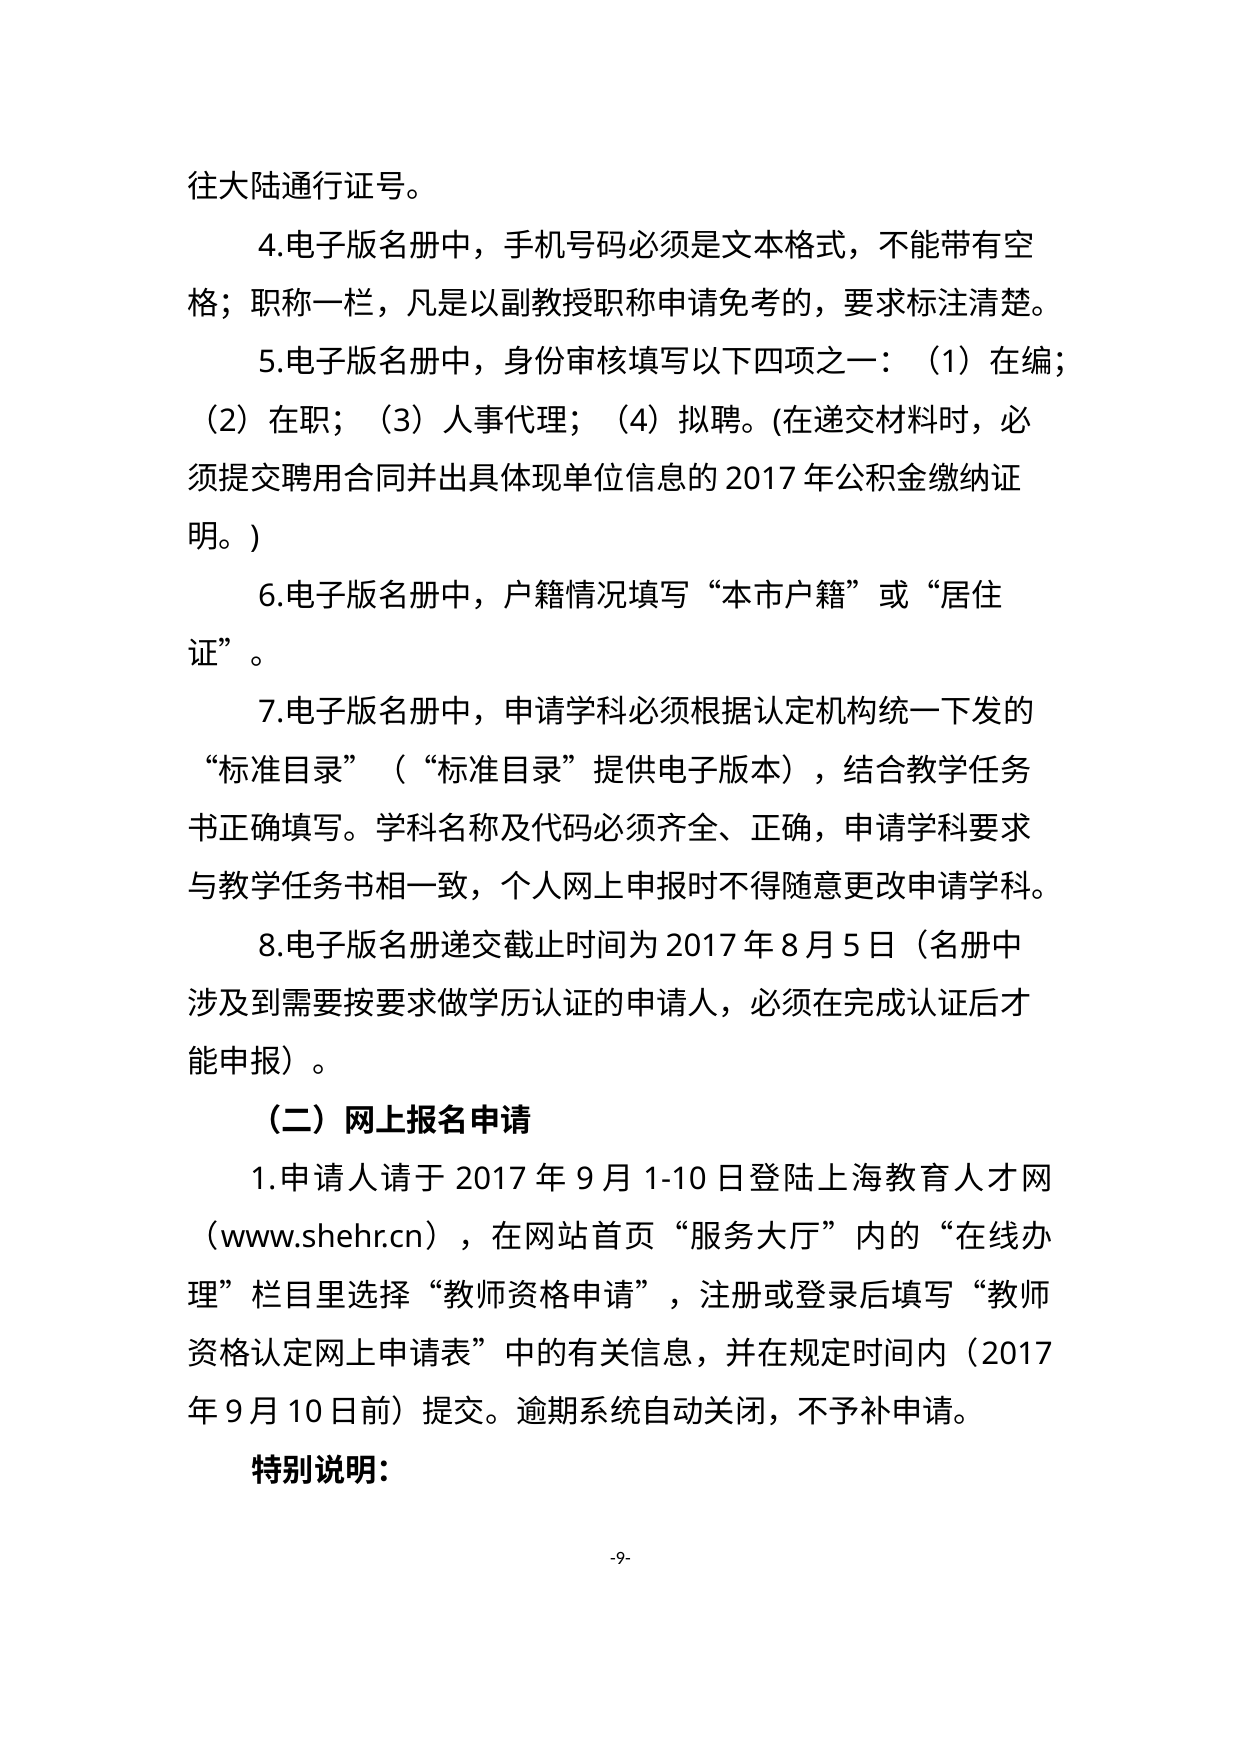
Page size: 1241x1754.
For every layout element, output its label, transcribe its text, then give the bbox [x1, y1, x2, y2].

text 7.电子版名册中，申请学科必须根据认定机构统一下发的“标准目录”（“标准目录”提供电子版本），结合教学任务书正确填写。学科名称及代码必须齐全、正确，申请学科要求与教学任务书相一致，个人网上申报时不得随意更改申请学科。 [187, 676, 1053, 909]
text （二）网上报名申请 [187, 1084, 1053, 1143]
text 8.电子版名册递交截止时间为2017年8月5日（名册中涉及到需要按要求做学历认证的申请人，必须在完成认证后才能申报）。 [187, 909, 1053, 1084]
text 6.电子版名册中，户籍情况填写“本市户籍”或“居住证”。 [187, 559, 1053, 676]
list 特别说明： [187, 1434, 1053, 1493]
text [187, 151, 1053, 209]
text 1.申请人请于2017年9月1-10日登陆上海教育人才网（www.shehr.cn），在网站首页“服务大厅”内的“在线办理”栏目里选择“教师资格申请”，注册或登录后填写“教师资格认定网上申请表”中的有关信息，并在规定时间内（2017年9月10日前）提交。逾期系统自动关闭，不予补申请。 [187, 1143, 1053, 1434]
text 4.电子版名册中，手机号码必须是文本格式，不能带有空格；职称一栏，凡是以副教授职称申请免考的，要求标注清楚。 [187, 209, 1053, 326]
text 5.电子版名册中，身份审核填写以下四项之一：（1）在编；（2）在职；（3）人事代理；（4）拟聘。(在递交材料时，必须提交聘用合同并出具体现单位信息的2017年公积金缴纳证明。) [187, 326, 1053, 559]
